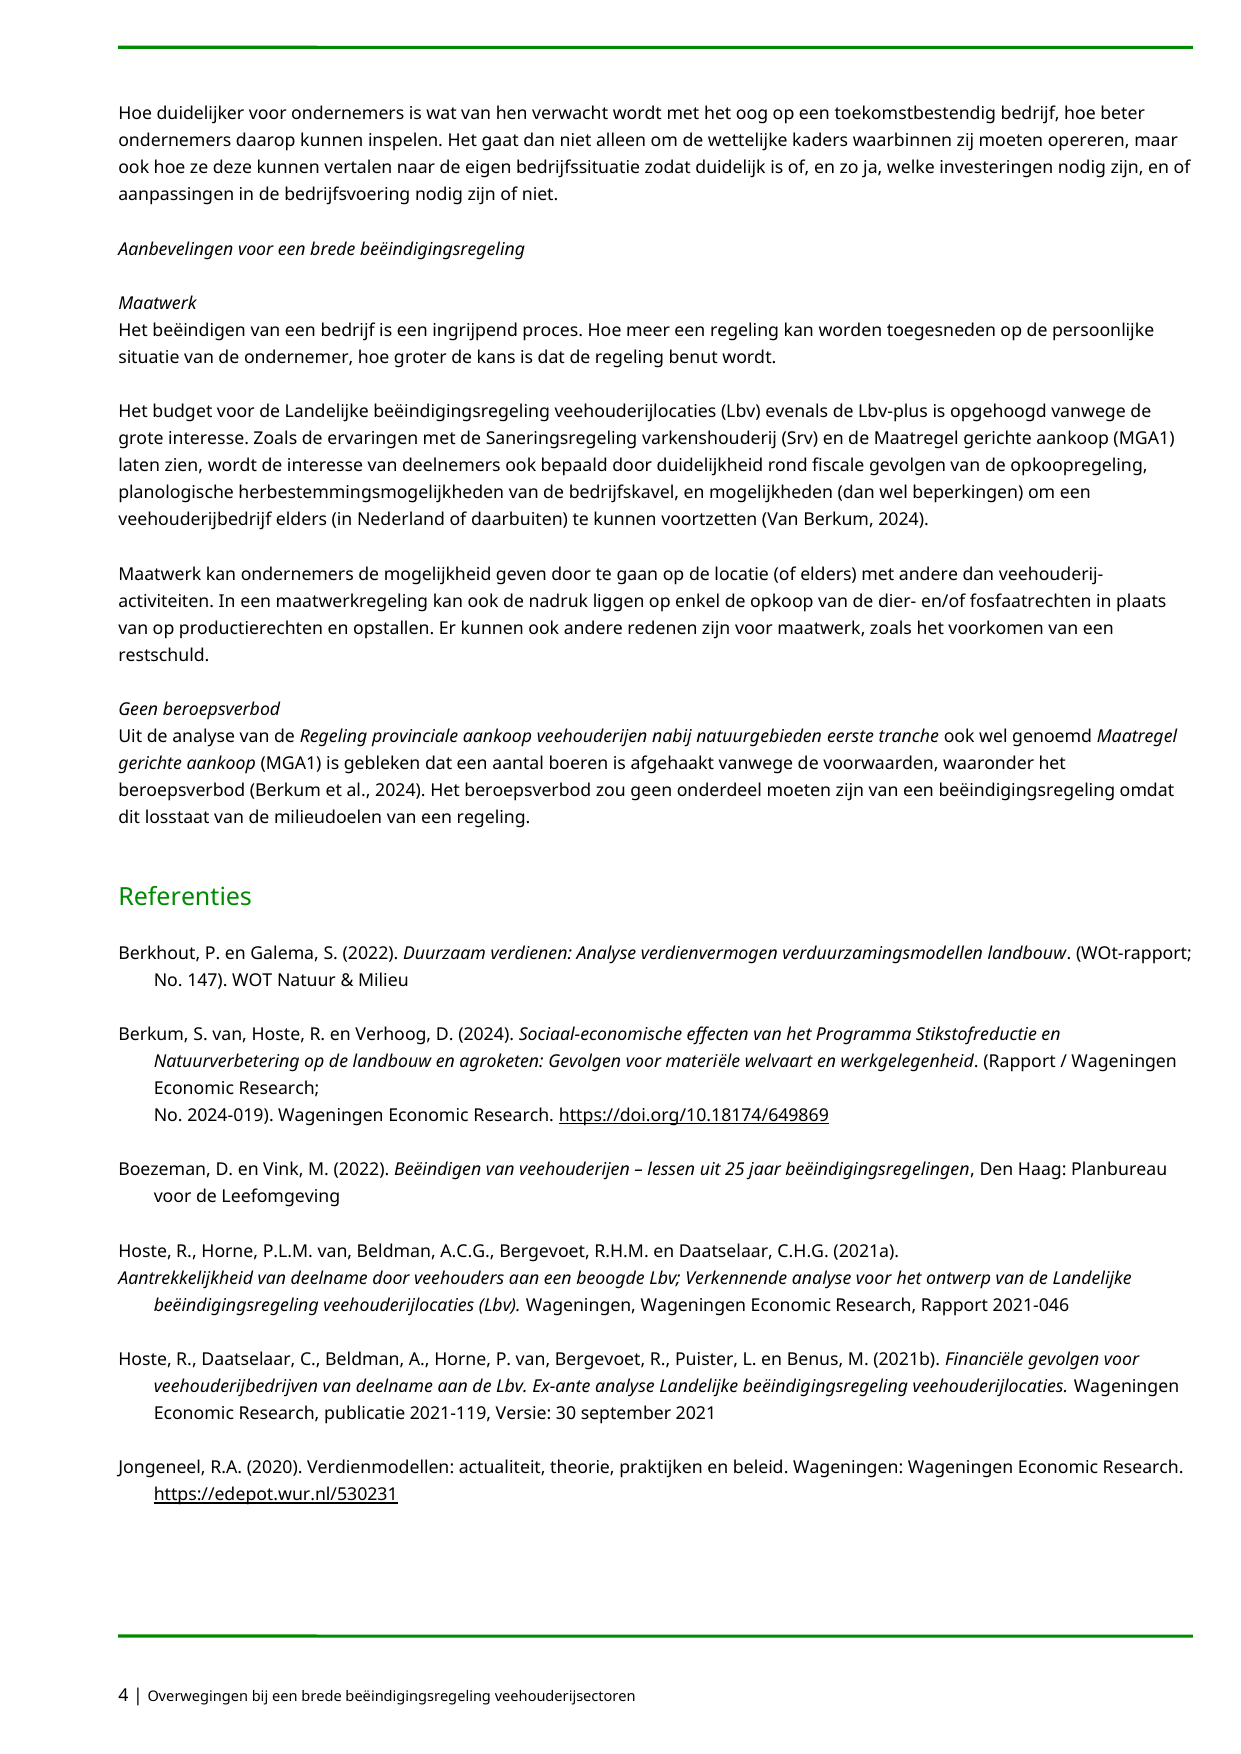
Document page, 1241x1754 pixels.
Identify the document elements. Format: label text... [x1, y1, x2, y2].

text Het beëindigen van een bedrijf is een ingrijpend proces. Hoe meer een regeling kan worden toegesneden op de persoonlijke situatie van de ondernemer, hoe groter de kans is dat de regeling benut wordt. [118, 314, 1193, 369]
text Maatwerk kan ondernemers de mogelijkheid geven door te gaan op de locatie (of elders) met andere dan veehouderij-activiteiten. In een maatwerkregeling kan ook de nadruk liggen op enkel de opkoop van de dier- en/of fosfaatrechten in plaats van op productierechten en opstallen. Er kunnen ook andere redenen zijn voor maatwerk, zoals het voorkomen van een restschuld. [118, 558, 1193, 667]
text Uit de analyse van de Regeling provinciale aankoop veehouderijen nabij natuurgebieden eerste tranche ook wel genoemd Maatregel gerichte aankoop (MGA1) is gebleken dat een aantal boeren is afgehaakt vanwege de voorwaarden, waaronder het beroepsverbod (Berkum et al., 2024). Het beroepsverbod zou geen onderdeel moeten zijn van een beëindigingsregeling omdat dit losstaat van de milieudoelen van een regeling. [118, 721, 1193, 829]
text Maatwerk [118, 287, 1193, 314]
text Aanbevelingen voor een brede beëindigingsregeling [118, 233, 1193, 260]
text Geen beroepsverbod [118, 694, 1193, 721]
text Aantrekkelijkheid van deelname door veehouders aan een beoogde Lbv; Verkennende analyse voor het ontwerp van de Landelijke beëindigingsregeling veehouderijlocaties (Lbv). Wageningen, Wageningen Economic Research, Rapport 2021-046 [118, 1262, 1193, 1317]
text Het budget voor de Landelijke beëindigingsregeling veehouderijlocaties (Lbv) evenals de Lbv-plus is opgehoogd vanwege de grote interesse. Zoals de ervaringen met de Saneringsregeling varkenshouderij (Srv) en de Maatregel gerichte aankoop (MGA1) laten zien, wordt de interesse van deelnemers ook bepaald door duidelijkheid rond fiscale gevolgen van de opkoopregeling, planologische herbestemmingsmogelijkheden van de bedrijfskavel, en mogelijkheden (dan wel beperkingen) om een veehouderijbedrijf elders (in Nederland of daarbuiten) te kunnen voortzetten (Van Berkum, 2024). [118, 396, 1193, 531]
text Berkhout, P. en Galema, S. (2022). Duurzaam verdienen: Analyse verdienvermogen verduurzamingsmodellen landbouw. (WOt-rapport; No. 147). WOT Natuur & Milieu [118, 937, 1193, 992]
subtitle Referenties [118, 883, 1193, 910]
text Boezeman, D. en Vink, M. (2022). Beëindigen van veehouderijen – lessen uit 25 jaar beëindigingsregelingen, Den Haag: Planbureau voor de Leefomgeving [118, 1154, 1193, 1208]
text Berkum, S. van, Hoste, R. en Verhoog, D. (2024). Sociaal-economische effecten van het Programma Stikstofreductie en Natuurverbetering op de landbouw en agroketen: Gevolgen voor materiële welvaart en werkgelegenheid. (Rapport / Wageningen Economic Research; No. 2024-019). Wageningen Economic Research. https://doi.org/10.18174/649869 [118, 1019, 1193, 1127]
text Hoste, R., Horne, P.L.M. van, Beldman, A.C.G., Bergevoet, R.H.M. en Daatselaar, C.H.G. (2021a). [118, 1235, 1193, 1262]
text Hoe duidelijker voor ondernemers is wat van hen verwacht wordt met het oog op een toekomstbestendig bedrijf, hoe beter ondernemers daarop kunnen inspelen. Het gaat dan niet alleen om de wettelijke kaders waarbinnen zij moeten opereren, maar ook hoe ze deze kunnen vertalen naar de eigen bedrijfssituatie zodat duidelijk is of, en zo ja, welke investeringen nodig zijn, en of aanpassingen in de bedrijfsvoering nodig zijn of niet. [118, 98, 1193, 206]
text Jongeneel, R.A. (2020). Verdienmodellen: actualiteit, theorie, praktijken en beleid. Wageningen: Wageningen Economic Research. https://edepot.wur.nl/530231 [118, 1452, 1193, 1506]
text Hoste, R., Daatselaar, C., Beldman, A., Horne, P. van, Bergevoet, R., Puister, L. en Benus, M. (2021b). Financiële gevolgen voor veehouderijbedrijven van deelname aan de Lbv. Ex-ante analyse Landelijke beëindigingsregeling veehouderijlocaties. Wageningen Economic Research, publicatie 2021-119, Versie: 30 september 2021 [118, 1344, 1193, 1425]
